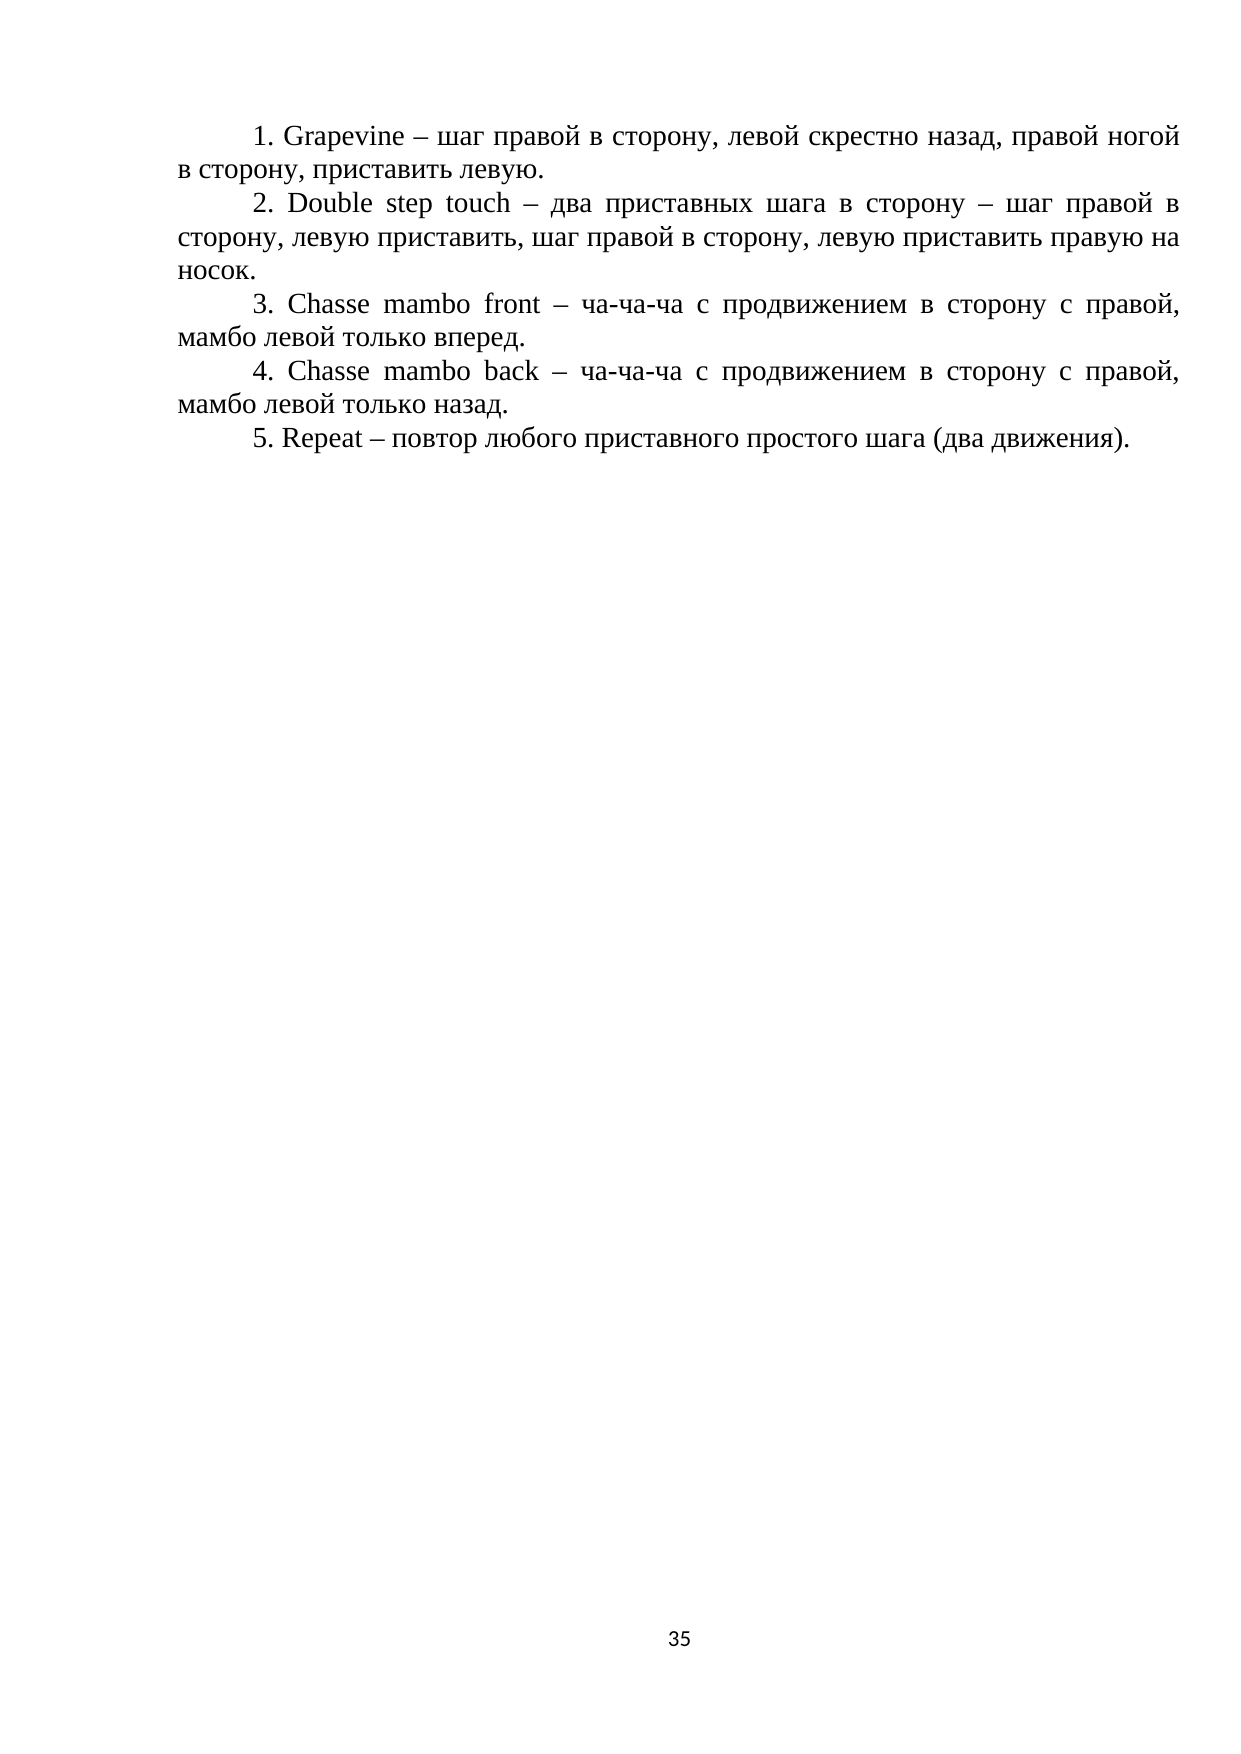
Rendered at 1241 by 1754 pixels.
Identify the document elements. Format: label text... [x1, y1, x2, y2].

text 1. Grapevine – шаг правой в сторону, левой скрестно назад, правой ногой в сторону, приставить левую. [177, 118, 1181, 185]
text 5. Repeat – повтор любого приставного простого шага (два движения). [177, 420, 1181, 453]
text 3. Chasse mambo front – ча-ча-ча с продвижением в сторону с правой, мамбо левой только вперед. [177, 286, 1181, 353]
text 4. Chasse mambo back – ча-ча-ча с продвижением в сторону с правой, мамбо левой только назад. [177, 353, 1181, 420]
text 2. Double step touch – два приставных шага в сторону – шаг правой в сторону, левую приставить, шаг правой в сторону, левую приставить правую на носок. [177, 185, 1181, 286]
